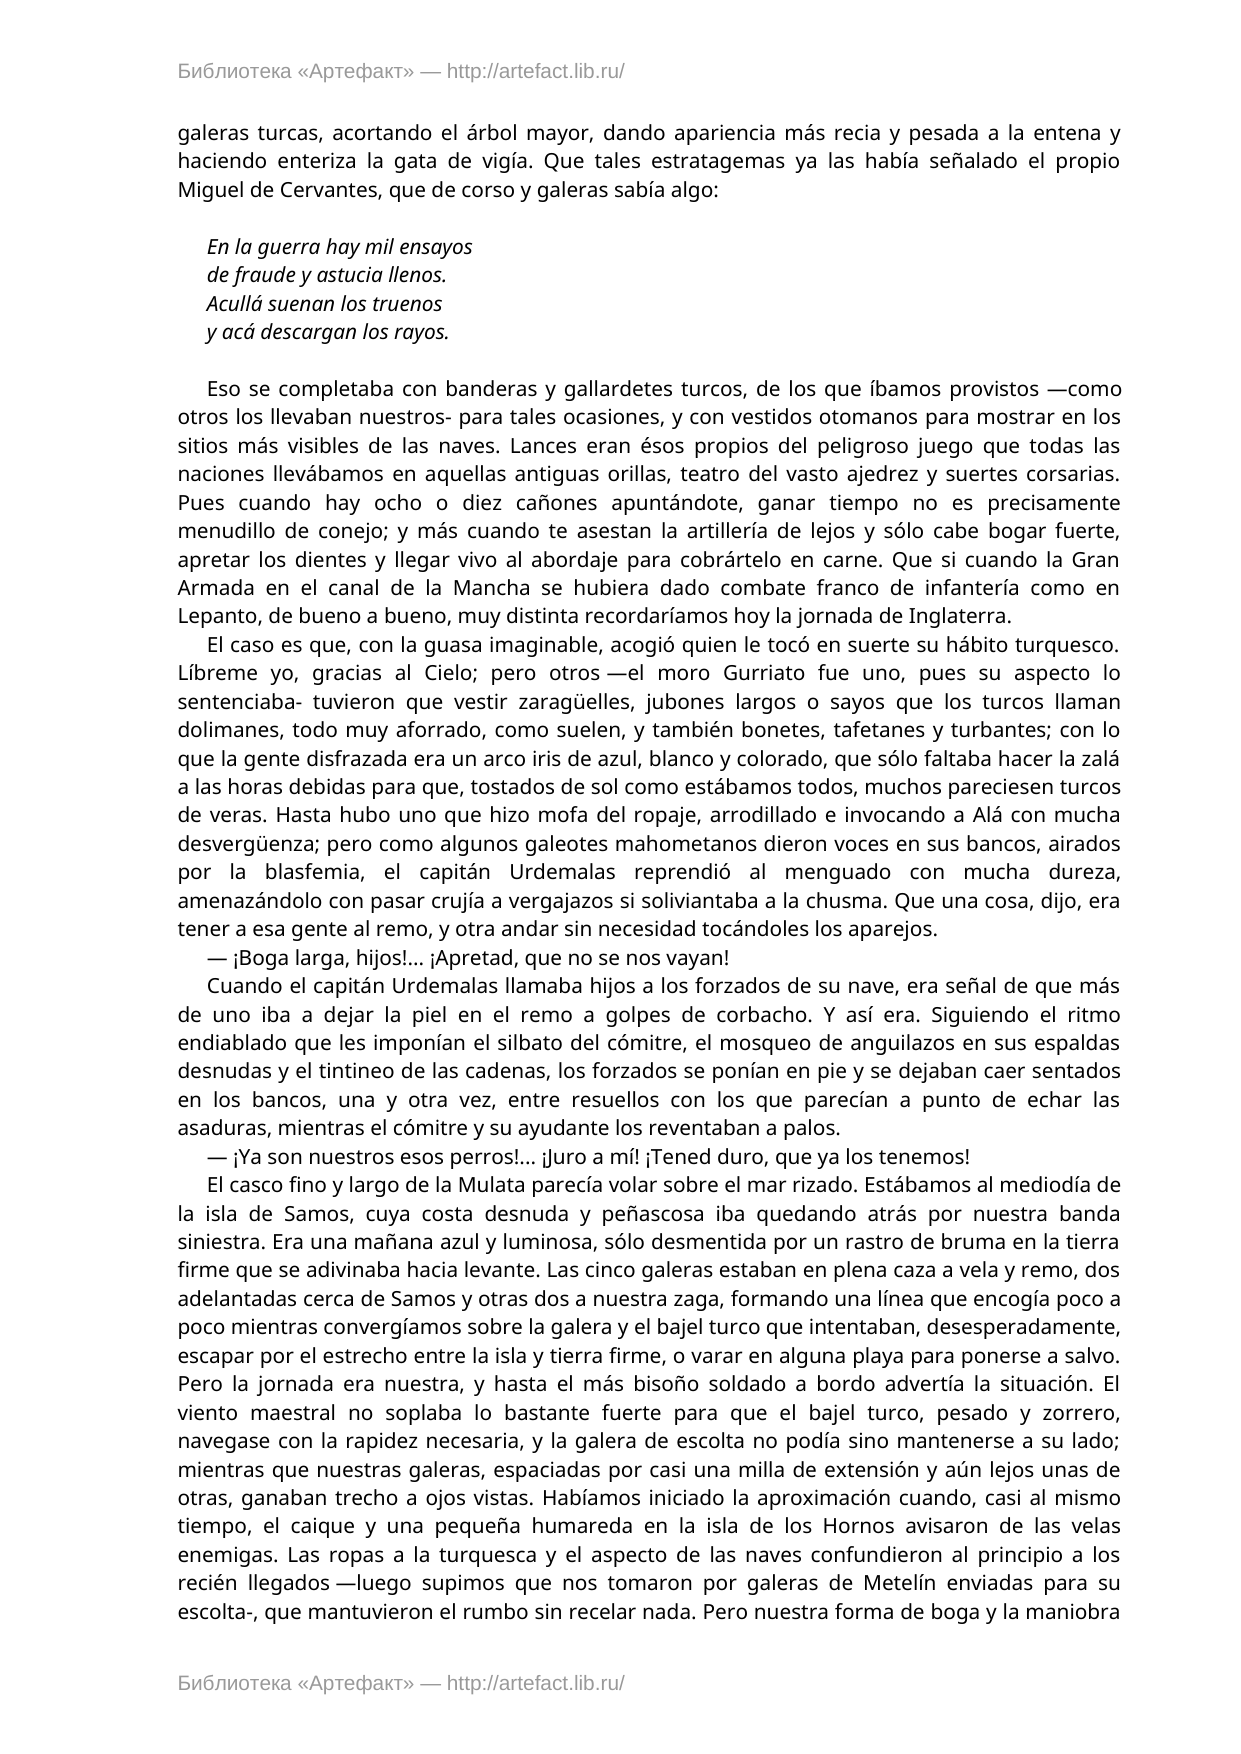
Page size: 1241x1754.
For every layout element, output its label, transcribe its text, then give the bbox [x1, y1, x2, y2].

text de fraude y astucia llenos. [177, 260, 1122, 289]
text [177, 118, 1122, 203]
text — ¡Boga larga, hijos!... ¡Apretad, que no se nos vayan! [177, 943, 1122, 971]
text y acá descargan los rayos. [177, 317, 1122, 346]
text — ¡Ya son nuestros esos perros!... ¡Juro a mí! ¡Tened duro, que ya los tenemos! [177, 1142, 1122, 1170]
text El caso es que, con la guasa imaginable, acogió quien le tocó en suerte su hábito turquesco. Líbreme yo, gracias al Cielo; pero otros —el moro Gurriato fue uno, pues su aspecto lo sentenciaba- tuvieron que vestir zaragüelles, jubones largos o sayos que los turcos llaman dolimanes, todo muy aforrado, como suelen, y también bonetes, tafetanes y turbantes; con lo que la gente disfrazada era un arco iris de azul, blanco y colorado, que sólo faltaba hacer la zalá a las horas debidas para que, tostados de sol como estábamos todos, muchos pareciesen turcos de veras. Hasta hubo uno que hizo mofa del ropaje, arrodillado e invocando a Alá con mucha desvergüenza; pero como algunos galeotes mahometanos dieron voces en sus bancos, airados por la blasfemia, el capitán Urdemalas reprendió al menguado con mucha dureza, amenazándolo con pasar crujía a vergajazos si soliviantaba a la chusma. Que una cosa, dijo, era tener a esa gente al remo, y otra andar sin necesidad tocándoles los aparejos. [177, 630, 1122, 943]
text En la guerra hay mil ensayos [177, 232, 1122, 260]
text Cuando el capitán Urdemalas llamaba hijos a los forzados de su nave, era señal de que más de uno iba a dejar la piel en el remo a golpes de corbacho. Y así era. Siguiendo el ritmo endiablado que les imponían el silbato del cómitre, el mosqueo de anguilazos en sus espaldas desnudas y el tintineo de las cadenas, los forzados se ponían en pie y se dejaban caer sentados en los bancos, una y otra vez, entre resuellos con los que parecían a punto de echar las asaduras, mientras el cómitre y su ayudante los reventaban a palos. [177, 971, 1122, 1142]
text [177, 1170, 1122, 1625]
text Eso se completaba con banderas y gallardetes turcos, de los que íbamos provistos —como otros los llevaban nuestros- para tales ocasiones, y con vestidos otomanos para mostrar en los sitios más visibles de las naves. Lances eran ésos propios del peligroso juego que todas las naciones llevábamos en aquellas antiguas orillas, teatro del vasto ajedrez y suertes corsarias. Pues cuando hay ocho o diez cañones apuntándote, ganar tiempo no es precisamente menudillo de conejo; y más cuando te asestan la artillería de lejos y sólo cabe bogar fuerte, apretar los dientes y llegar vivo al abordaje para cobrártelo en carne. Que si cuando la Gran Armada en el canal de la Mancha se hubiera dado combate franco de infantería como en Lepanto, de bueno a bueno, muy distinta recordaríamos hoy la jornada de Inglaterra. [177, 374, 1122, 630]
text Acullá suenan los truenos [177, 289, 1122, 317]
